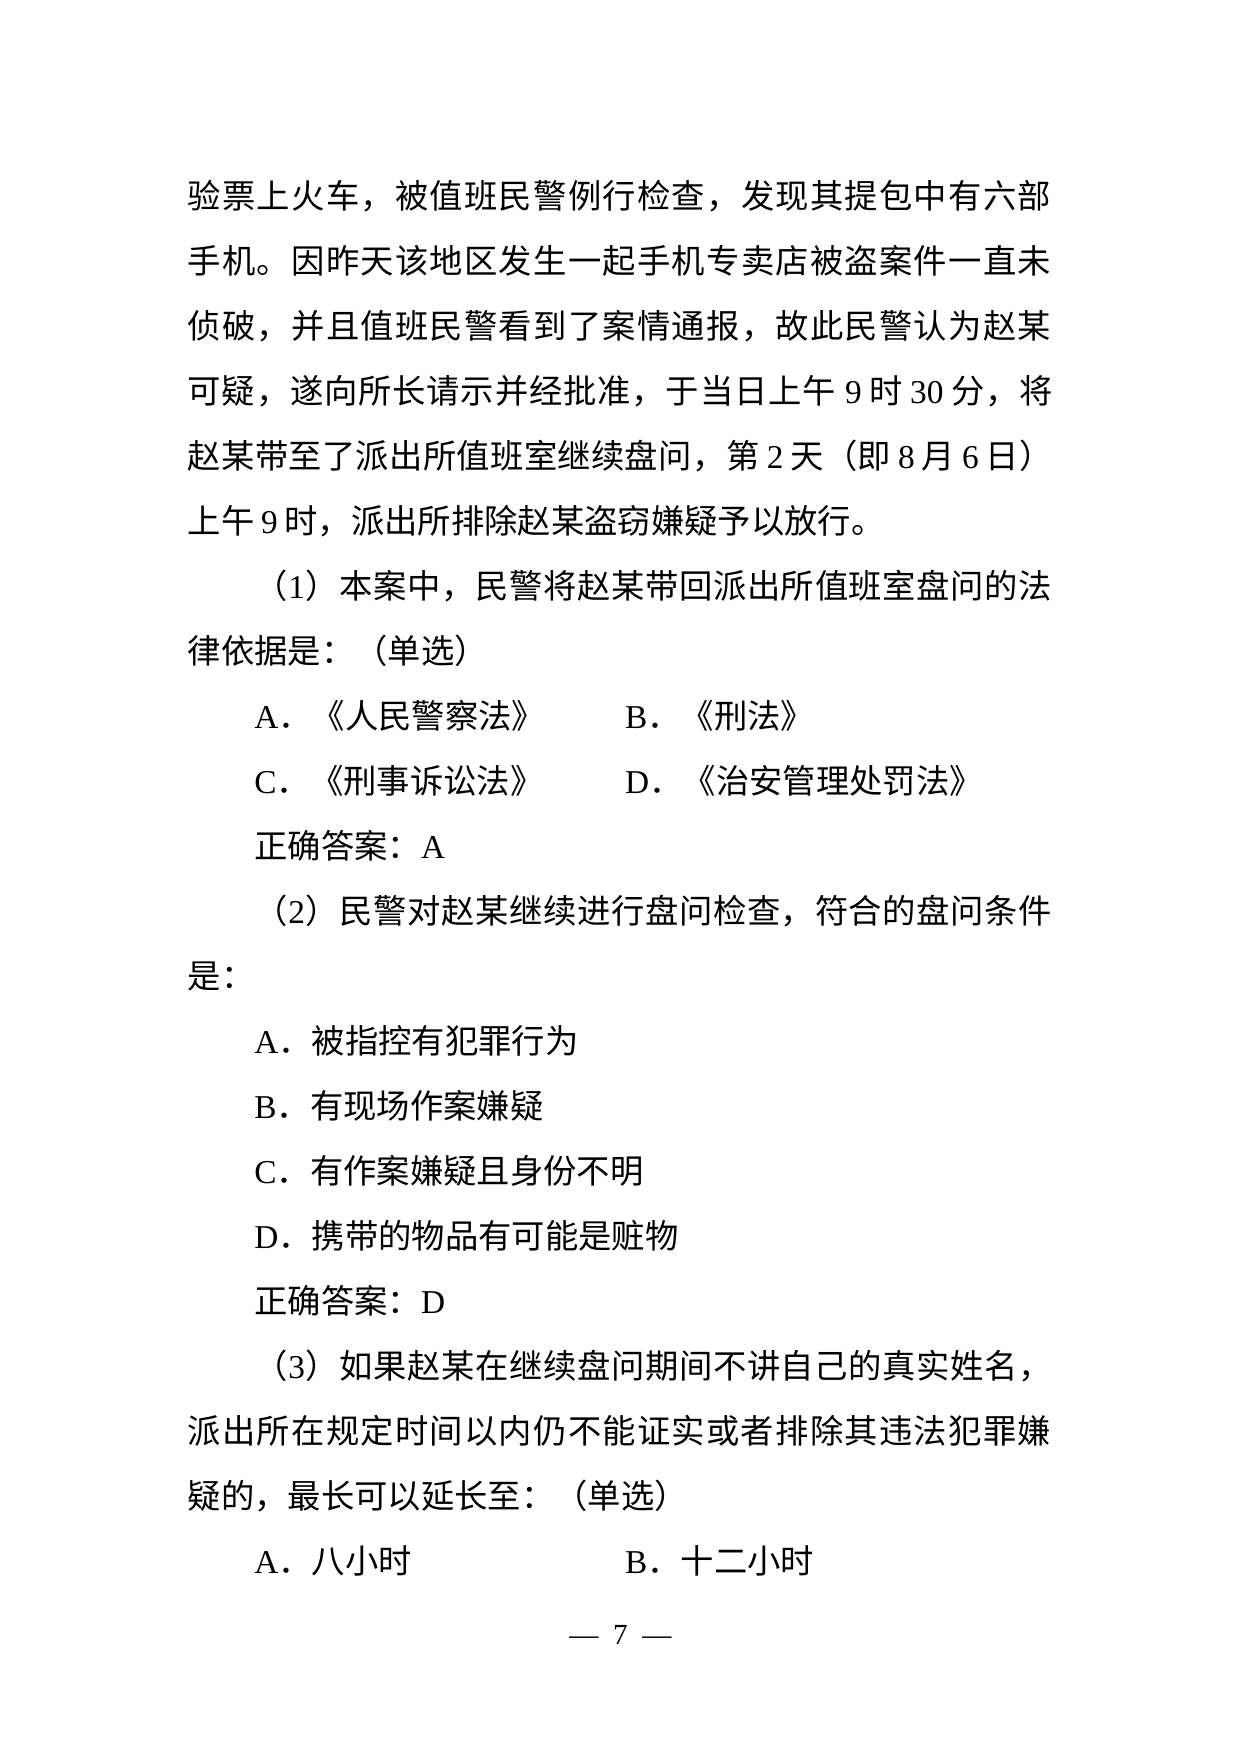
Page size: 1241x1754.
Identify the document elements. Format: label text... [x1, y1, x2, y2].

text A．被指控有犯罪行为 [187, 1007, 1053, 1072]
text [187, 162, 1053, 552]
text B．有现场作案嫌疑 [187, 1072, 1053, 1137]
text C．《刑事诉讼法》 D．《治安管理处罚法》 [187, 747, 1053, 812]
text A．《人民警察法》 B．《刑法》 [187, 682, 1053, 747]
text （1）本案中，民警将赵某带回派出所值班室盘问的法律依据是：（单选） [187, 552, 1053, 682]
text 正确答案：A [187, 812, 1053, 877]
text D．携带的物品有可能是赃物 [187, 1202, 1053, 1267]
text （2）民警对赵某继续进行盘问检查，符合的盘问条件是： [187, 877, 1053, 1007]
text A．八小时 B．十二小时 [187, 1527, 1053, 1592]
text （3）如果赵某在继续盘问期间不讲自己的真实姓名，派出所在规定时间以内仍不能证实或者排除其违法犯罪嫌疑的，最长可以延长至：（单选） [187, 1332, 1053, 1527]
text C．有作案嫌疑且身份不明 [187, 1137, 1053, 1202]
text 正确答案：D [187, 1267, 1053, 1332]
